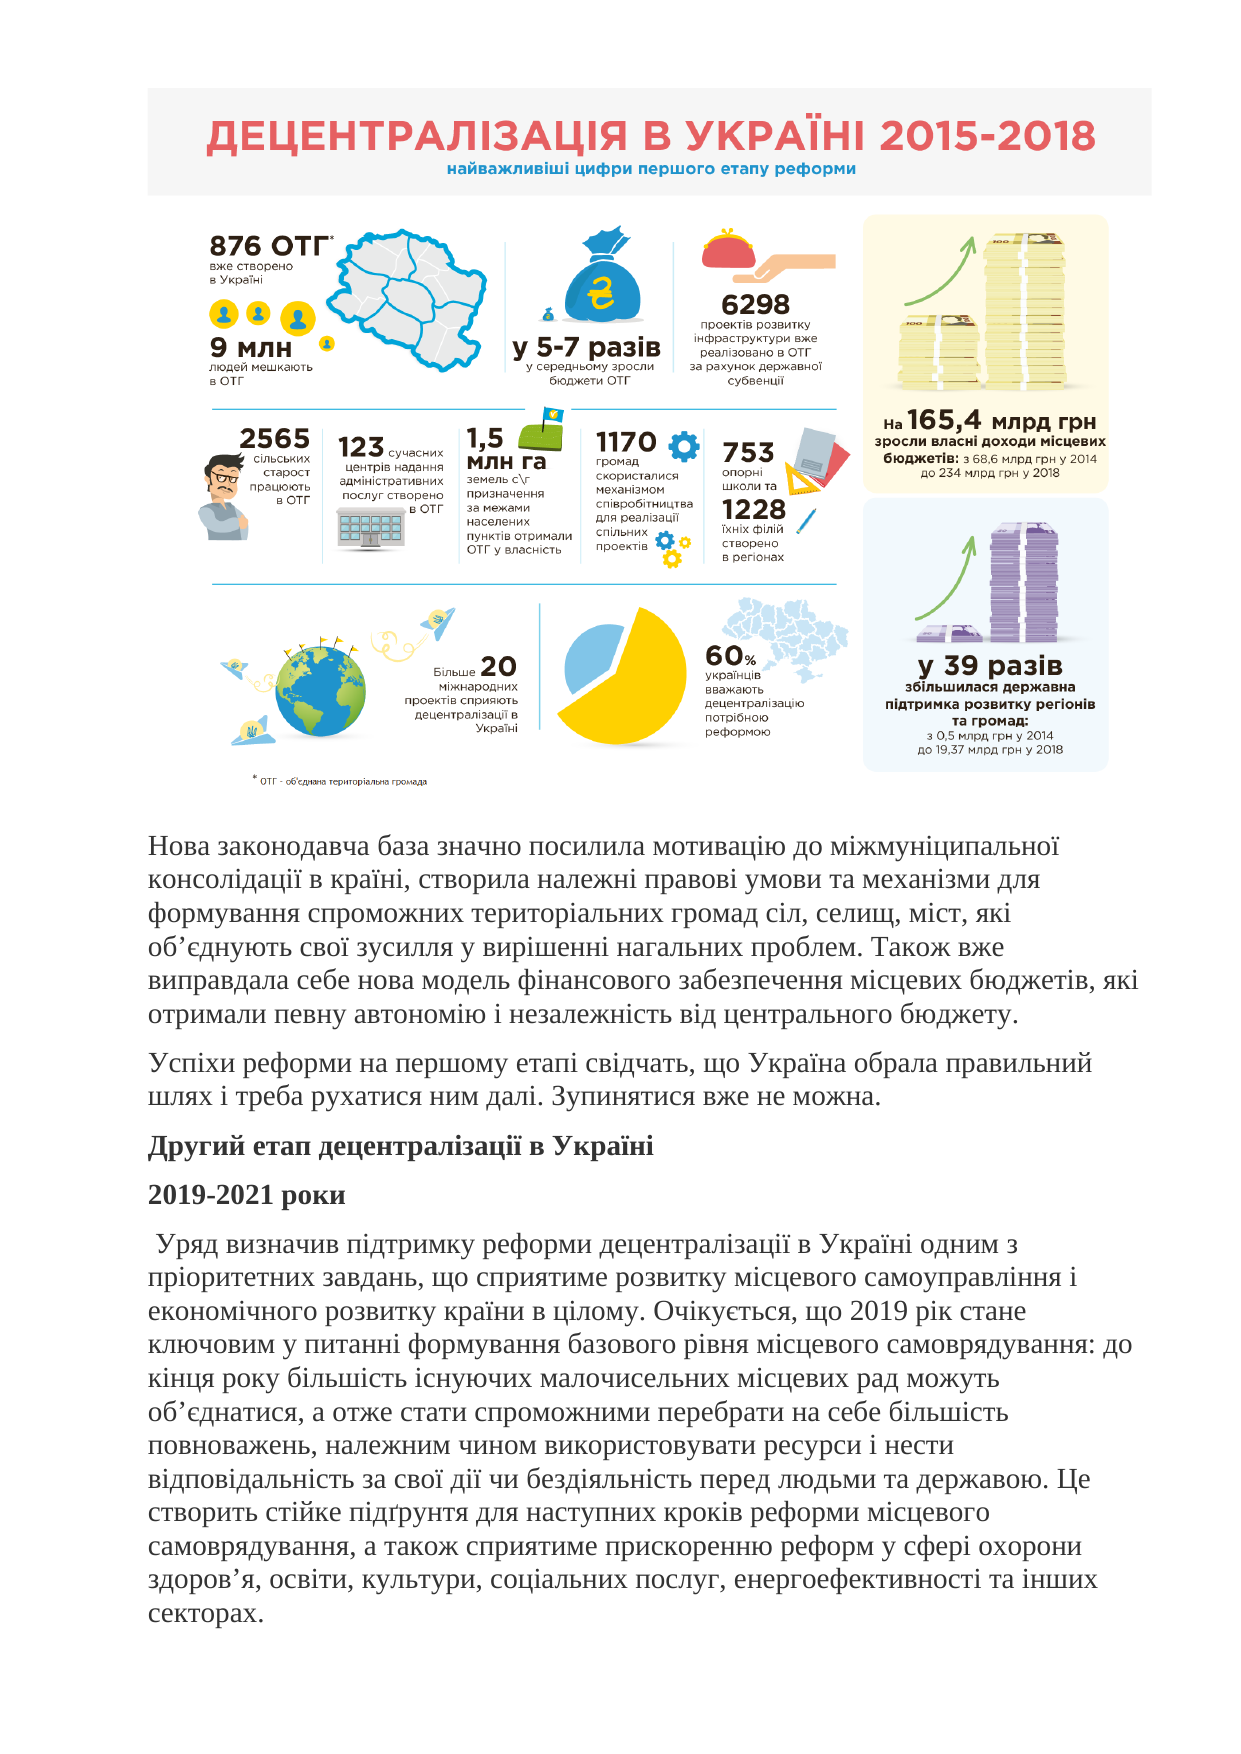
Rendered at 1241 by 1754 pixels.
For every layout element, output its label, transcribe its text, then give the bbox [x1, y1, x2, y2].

text 2019-2021 роки [148, 1177, 1152, 1210]
text Нова законодавча база значно посилила мотивацію до міжмуніципальної консолідації в країні, створила належні правові умови та механізми для формування спроможних територіальних громад сіл, селищ, міст, які об’єднують свої зусилля у вирішенні нагальних проблем. Також вже виправдала себе нова модель фінансового забезпечення місцевих бюджетів, які отримали певну автономію і незалежність від центрального бюджету. [148, 828, 1152, 1029]
picture [147, 88, 1152, 799]
text Другий етап децентралізації в Україні [148, 1128, 1152, 1161]
text Успіхи реформи на першому етапі свідчать, що Україна обрала правильний шлях і треба рухатися ним далі. Зупинятися вже не можна. [148, 1045, 1152, 1112]
text Уряд визначив підтримку реформи децентралізації в Україні одним з пріоритетних завдань, що сприятиме розвитку місцевого самоуправління і економічного розвитку країни в цілому. Очікується, що 2019 рік стане ключовим у питанні формування базового рівня місцевого самоврядування: до кінця року більшість існуючих малочисельних місцевих рад можуть об’єднатися, а отже стати спроможними перебрати на себе більшість повноважень, належним чином використовувати ресурси і нести відповідальність за свої дії чи бездіяльність перед людьми та державою. Це створить стійке підґрунтя для наступних кроків реформи місцевого самоврядування, а також сприятиме прискоренню реформ у сфері охорони здоров’я, освіти, культури, соціальних послуг, енергоефективності та інших секторах. [148, 1226, 1152, 1628]
